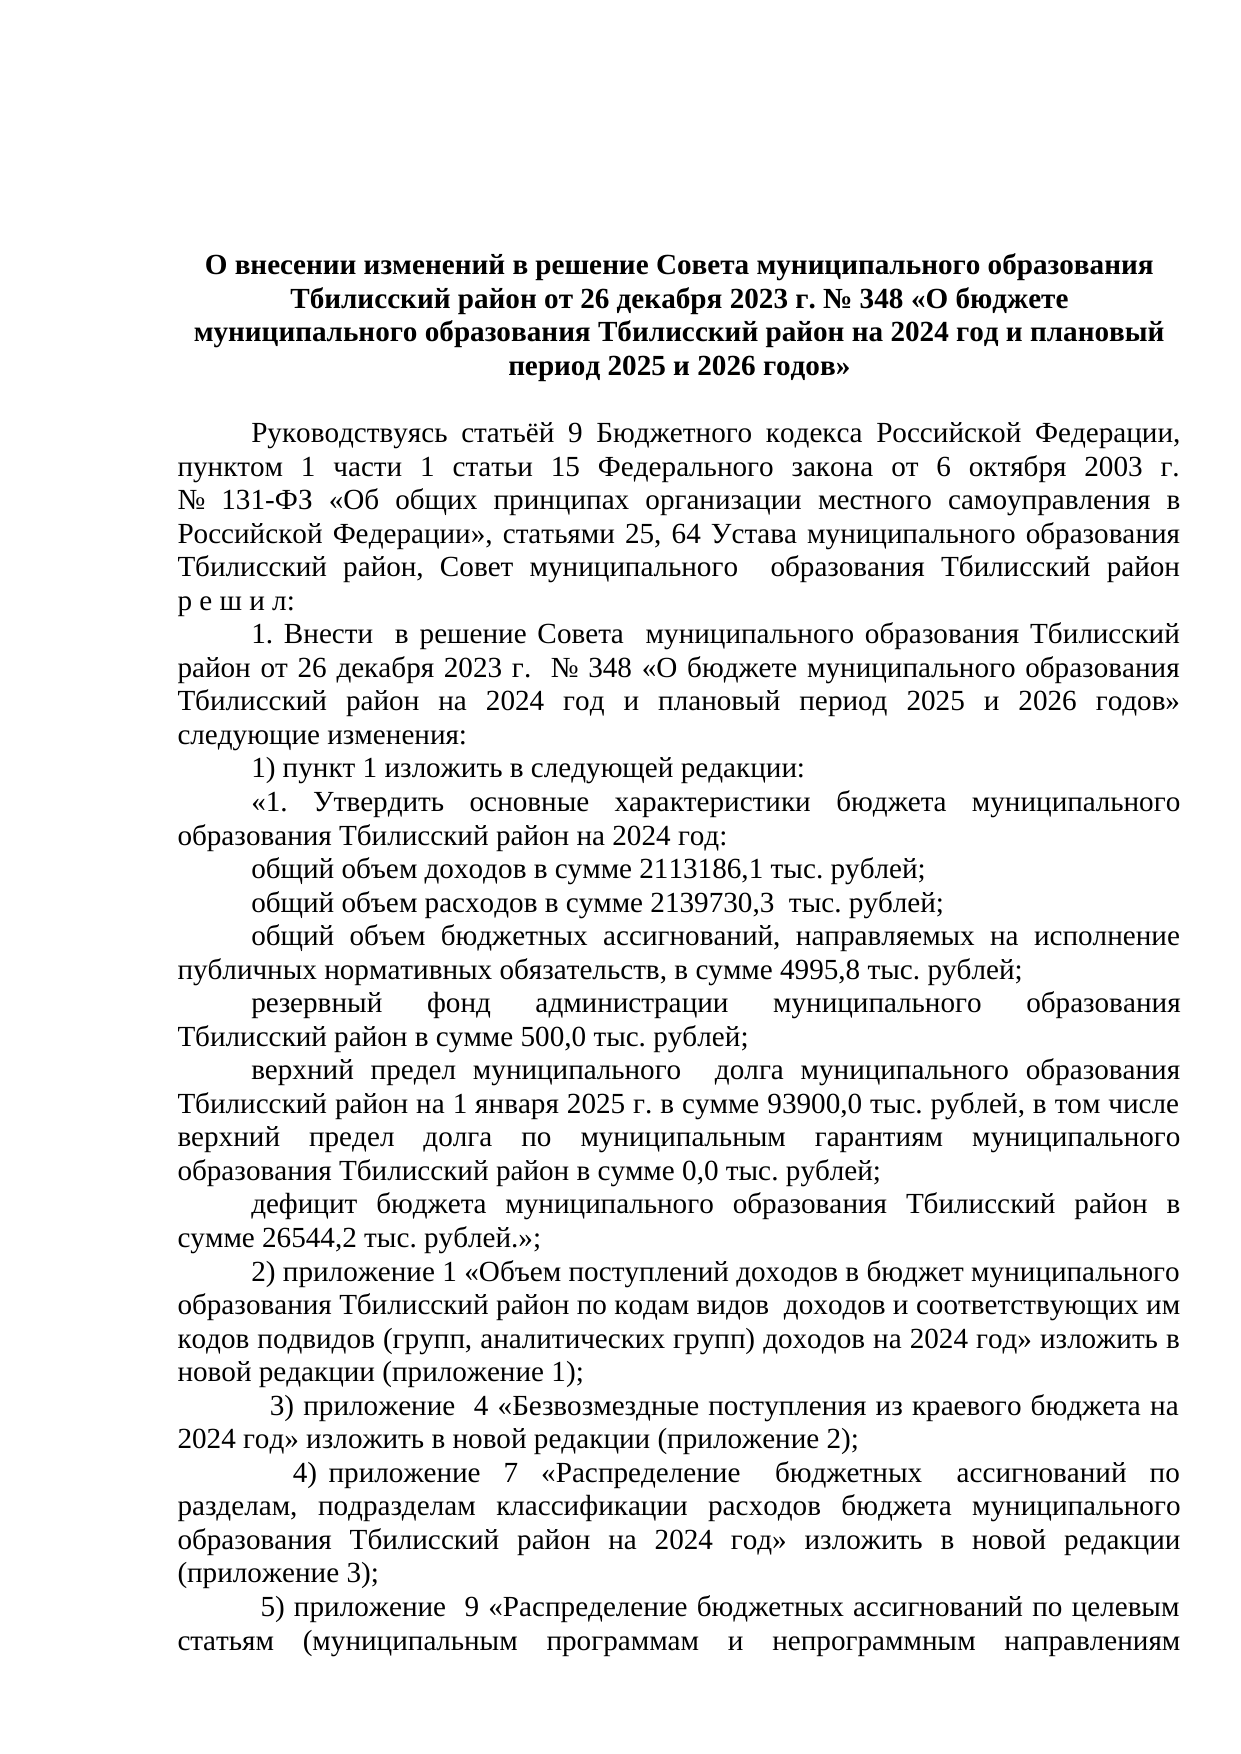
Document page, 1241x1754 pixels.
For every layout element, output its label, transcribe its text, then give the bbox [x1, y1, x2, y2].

text верхний предел муниципального долга муниципального образования Тбилисский район на 1 января 2025 г. в сумме 93900,0 тыс. рублей, в том числе верхний предел долга по муниципальным гарантиям муниципального образования Тбилисский район в сумме 0,0 тыс. рублей; [177, 1052, 1181, 1187]
text «1. Утвердить основные характеристики бюджета муниципального образования Тбилисский район на 2024 год: [177, 784, 1181, 851]
text общий объем расходов в сумме 2139730,3 тыс. рублей; [177, 885, 1181, 918]
text О внесении изменений в решение Совета муниципального образования Тбилисский район от 26 декабря 2023 г. № 348 «О бюджете муниципального образования Тбилисский район на 2024 год и плановый период 2025 и 2026 годов» [177, 247, 1181, 382]
text 4) приложение 7 «Распределение бюджетных ассигнований по разделам, подразделам классификации расходов бюджета муниципального образования Тбилисский район на 2024 год» изложить в новой редакции (приложение 3); [177, 1455, 1181, 1589]
text 1) пункт 1 изложить в следующей редакции: [177, 751, 1181, 784]
text общий объем бюджетных ассигнований, направляемых на исполнение публичных нормативных обязательств, в сумме 4995,8 тыс. рублей; [177, 918, 1181, 985]
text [177, 1589, 1181, 1656]
text дефицит бюджета муниципального образования Тбилисский район в сумме 26544,2 тыс. рублей.»; [177, 1187, 1181, 1254]
text Руководствуясь статьёй 9 Бюджетного кодекса Российской Федерации, пунктом 1 части 1 статьи 15 Федерального закона от 6 октября 2003 г. № 131-ФЗ «Об общих принципах организации местного самоуправления в Российской Федерации», статьями 25, 64 Устава муниципального образования Тбилисский район, Совет муниципального образования Тбилисский район р е ш и л: [177, 415, 1181, 616]
text 1. Внести в решение Совета муниципального образования Тбилисский район от 26 декабря 2023 г. № 348 «О бюджете муниципального образования Тбилисский район на 2024 год и плановый период 2025 и 2026 годов» следующие изменения: [177, 616, 1181, 751]
text общий объем доходов в сумме 2113186,1 тыс. рублей; [177, 851, 1181, 885]
text резервный фонд администрации муниципального образования Тбилисский район в сумме 500,0 тыс. рублей; [177, 985, 1181, 1052]
text 3) приложение 4 «Безвозмездные поступления из краевого бюджета на 2024 год» изложить в новой редакции (приложение 2); [177, 1388, 1181, 1455]
text 2) приложение 1 «Объем поступлений доходов в бюджет муниципального образования Тбилисский район по кодам видов доходов и соответствующих им кодов подвидов (групп, аналитических групп) доходов на 2024 год» изложить в новой редакции (приложение 1); [177, 1254, 1181, 1388]
